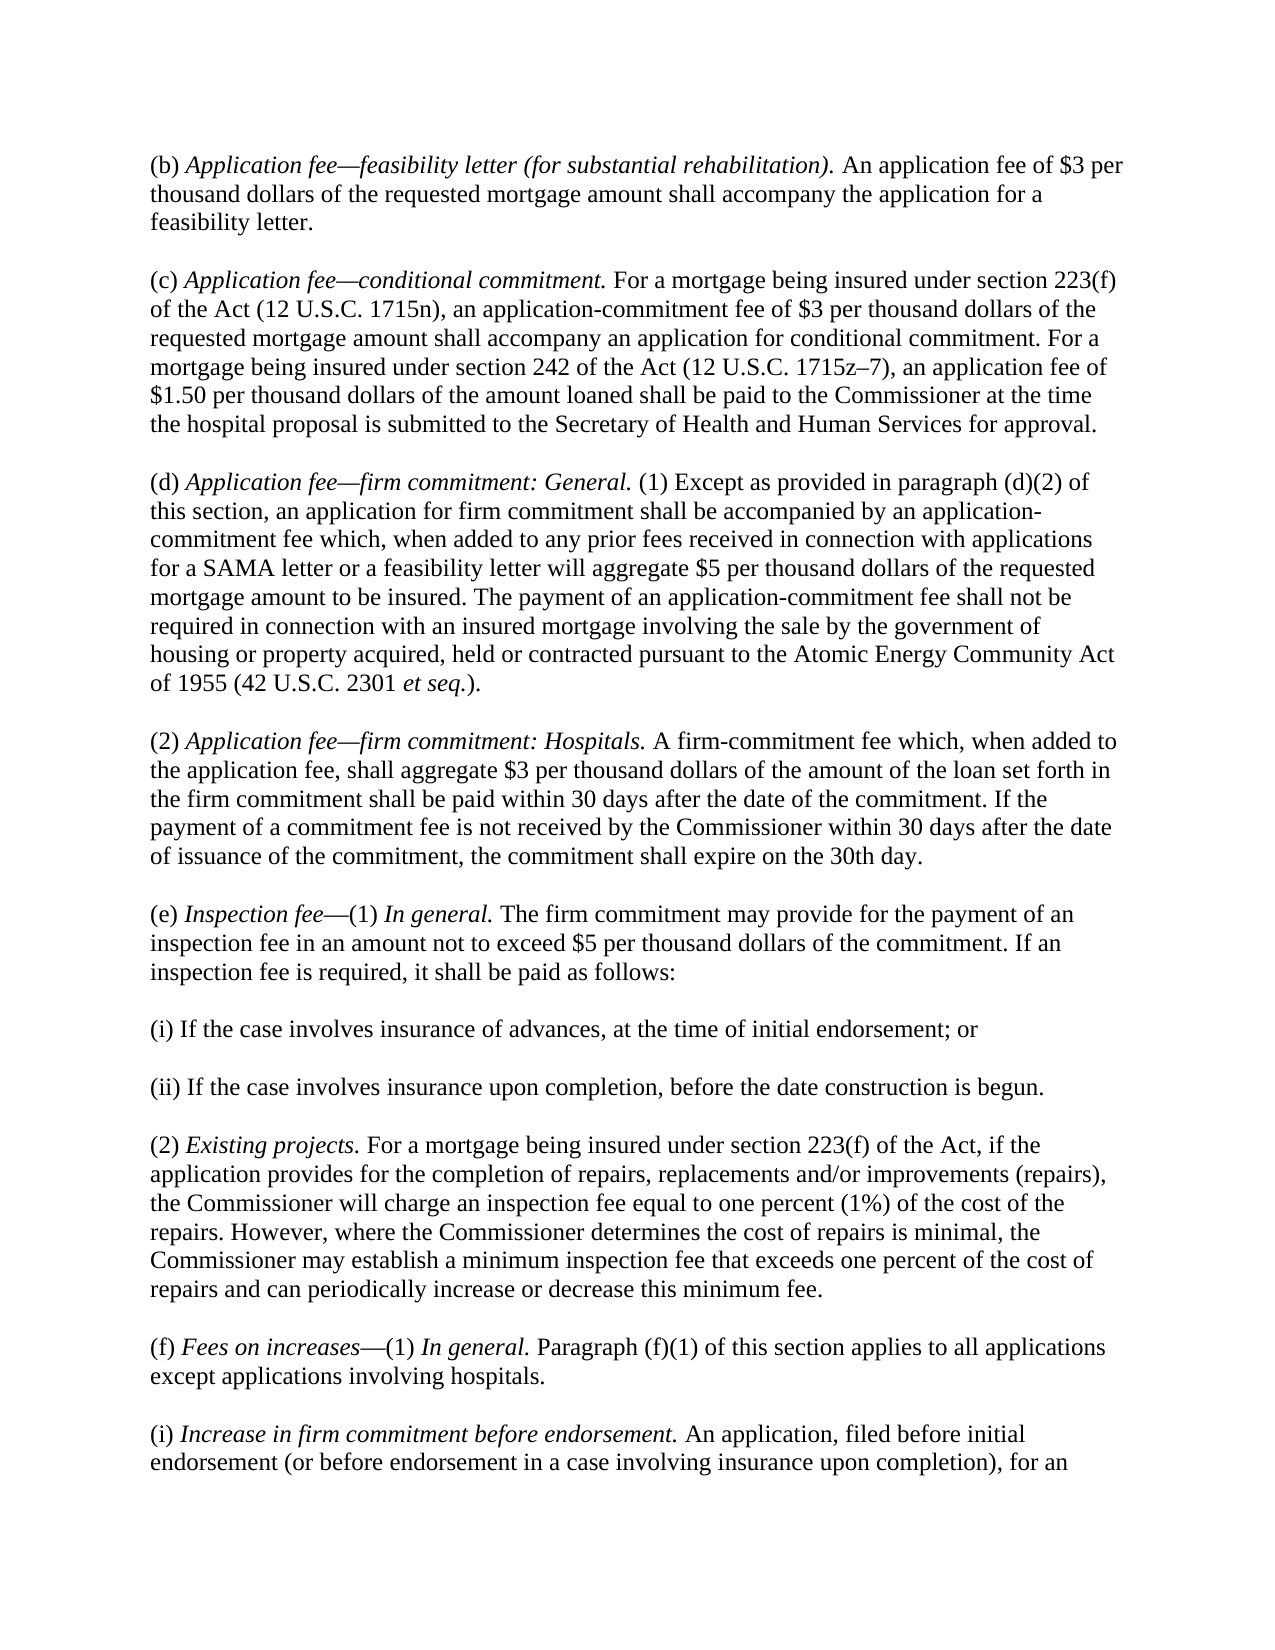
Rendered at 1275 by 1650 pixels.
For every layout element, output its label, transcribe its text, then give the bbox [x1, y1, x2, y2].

text (b) Application fee—feasibility letter (for substantial rehabilitation). An application fee of $3 per thousand dollars of the requested mortgage amount shall accompany the application for a feasibility letter. [150, 150, 1125, 236]
text (i) If the case involves insurance of advances, at the time of initial endorsement; or [150, 1014, 1125, 1043]
text (2) Application fee—firm commitment: Hospitals. A firm-commitment fee which, when added to the application fee, shall aggregate $3 per thousand dollars of the amount of the loan set forth in the firm commitment shall be paid within 30 days after the date of the commitment. If the payment of a commitment fee is not received by the Commissioner within 30 days after the date of issuance of the commitment, the commitment shall expire on the 30th day. [150, 726, 1125, 870]
text (f) Fees on increases—(1) In general. Paragraph (f)(1) of this section applies to all applications except applications involving hospitals. [150, 1332, 1125, 1389]
text (ii) If the case involves insurance upon completion, before the date construction is begun. [150, 1072, 1125, 1101]
text (c) Application fee—conditional commitment. For a mortgage being insured under section 223(f) of the Act (12 U.S.C. 1715n), an application-commitment fee of $3 per thousand dollars of the requested mortgage amount shall accompany an application for conditional commitment. For a mortgage being insured under section 242 of the Act (12 U.S.C. 1715z–7), an application fee of $1.50 per thousand dollars of the amount loaned shall be paid to the Commissioner at the time the hospital proposal is submitted to the Secretary of Health and Human Services for approval. [150, 265, 1125, 438]
text (d) Application fee—firm commitment: General. (1) Except as provided in paragraph (d)(2) of this section, an application for firm commitment shall be accompanied by an application-commitment fee which, when added to any prior fees received in connection with applications for a SAMA letter or a feasibility letter will aggregate $5 per thousand dollars of the requested mortgage amount to be insured. The payment of an application-commitment fee shall not be required in connection with an insured mortgage involving the sale by the government of housing or property acquired, held or contracted pursuant to the Atomic Energy Community Act of 1955 (42 U.S.C. 2301 et seq.). [150, 467, 1125, 697]
text (2) Existing projects. For a mortgage being insured under section 223(f) of the Act, if the application provides for the completion of repairs, replacements and/or improvements (repairs), the Commissioner will charge an inspection fee equal to one percent (1%) of the cost of the repairs. However, where the Commissioner determines the cost of repairs is minimal, the Commissioner may establish a minimum inspection fee that exceeds one percent of the cost of repairs and can periodically increase or decrease this minimum fee. [150, 1130, 1125, 1303]
text (e) Inspection fee—(1) In general. The firm commitment may provide for the payment of an inspection fee in an amount not to exceed $5 per thousand dollars of the commitment. If an inspection fee is required, it shall be paid as follows: [150, 899, 1125, 985]
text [150, 1419, 1125, 1476]
